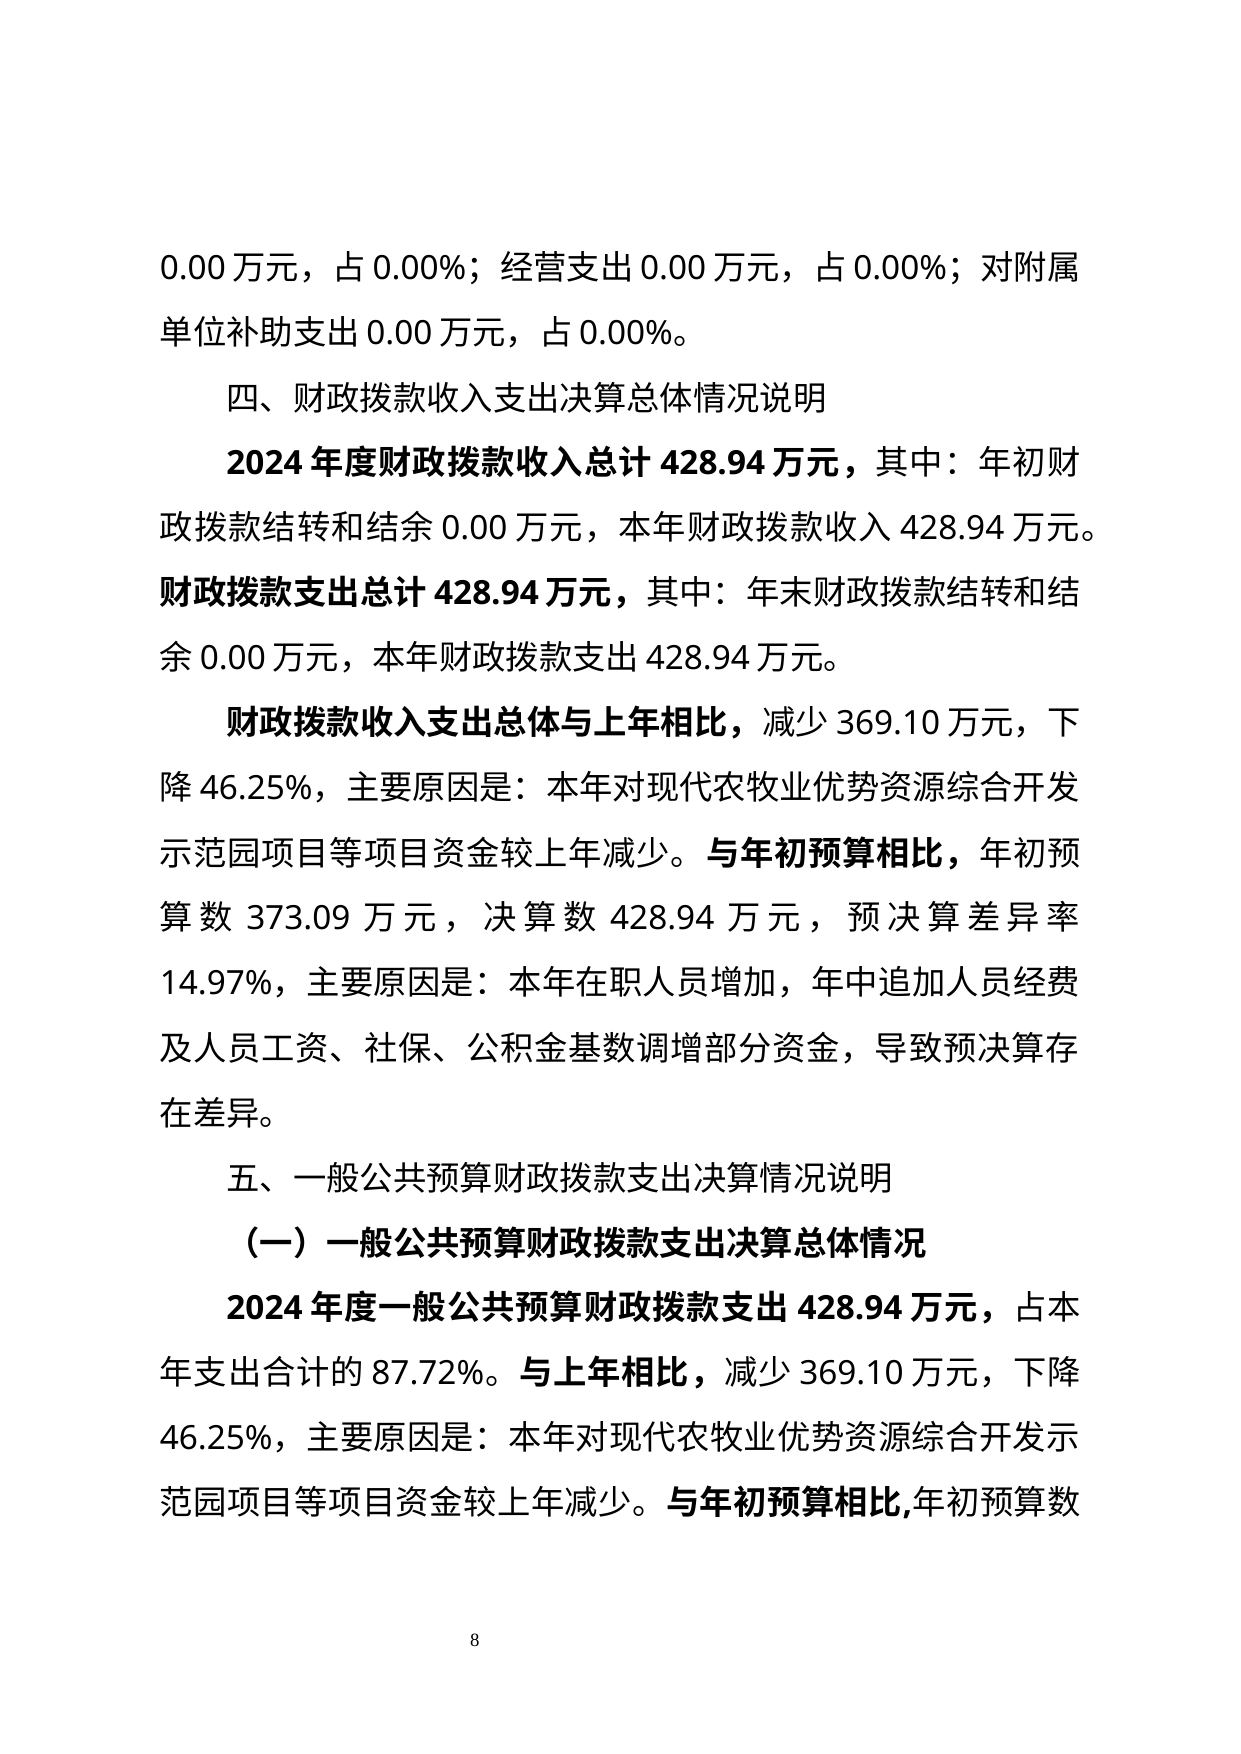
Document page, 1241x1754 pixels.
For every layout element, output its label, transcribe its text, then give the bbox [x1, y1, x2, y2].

text 五、一般公共预算财政拨款支出决算情况说明 [159, 1143, 1081, 1208]
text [159, 233, 1081, 363]
text 财政拨款收入支出总体与上年相比，减少369.10万元，下降46.25%，主要原因是：本年对现代农牧业优势资源综合开发示范园项目等项目资金较上年减少。与年初预算相比，年初预算数373.09万元，决算数428.94万元，预决算差异率14.97%，主要原因是：本年在职人员增加，年中追加人员经费及人员工资、社保、公积金基数调增部分资金，导致预决算存在差异。 [159, 688, 1081, 1143]
text 2024年度财政拨款收入总计428.94万元，其中：年初财政拨款结转和结余0.00万元，本年财政拨款收入428.94万元。财政拨款支出总计428.94万元，其中：年末财政拨款结转和结余0.00万元，本年财政拨款支出428.94万元。 [159, 428, 1081, 688]
text （一）一般公共预算财政拨款支出决算总体情况 [159, 1208, 1081, 1273]
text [159, 1273, 1081, 1533]
text 四、财政拨款收入支出决算总体情况说明 [159, 363, 1081, 428]
